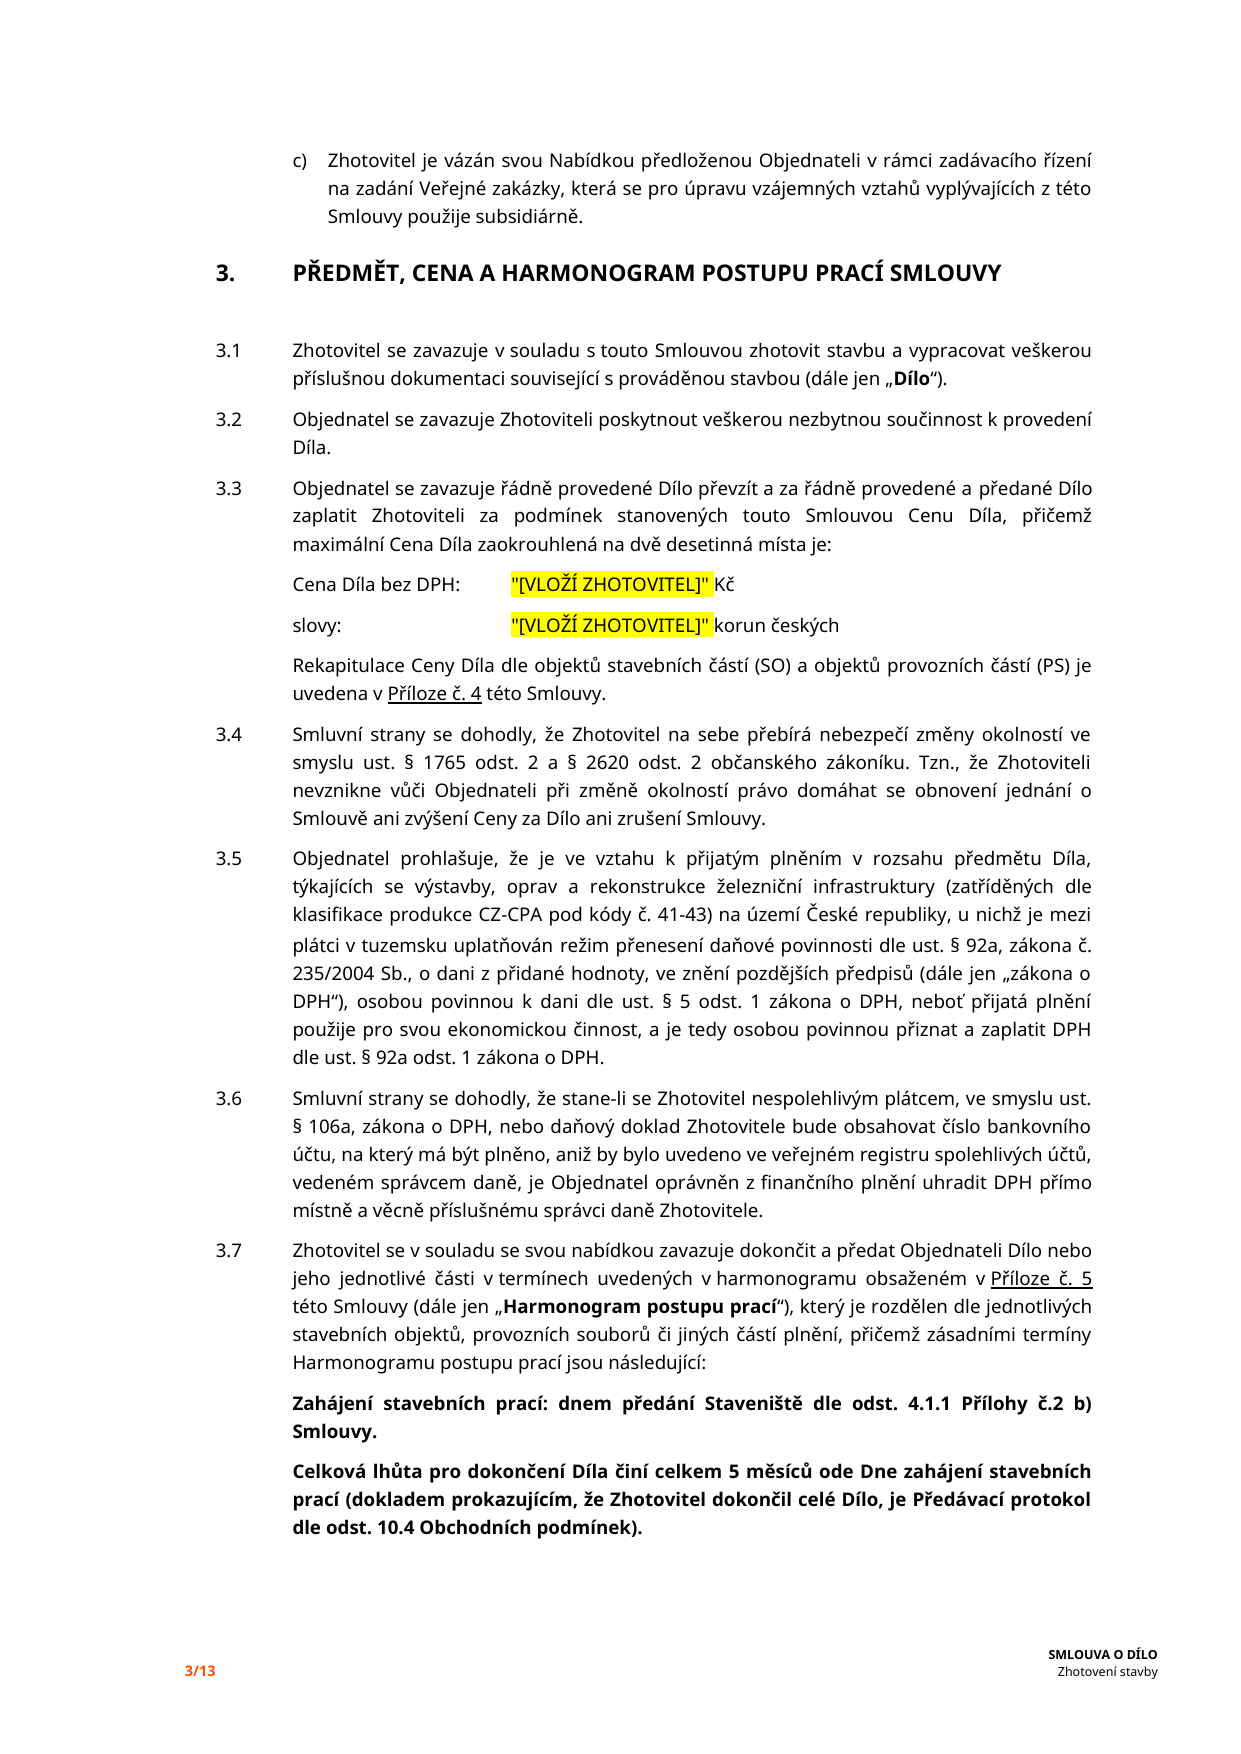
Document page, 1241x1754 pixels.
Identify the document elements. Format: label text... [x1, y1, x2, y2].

text Zahájení stavebních prací: dnem předání Staveniště dle odst. 4.1.1 Přílohy č.2 b) Smlouvy. [292, 1390, 1093, 1444]
text Celková lhůta pro dokončení Díla činí celkem 5 měsíců ode Dne zahájení stavebních prací (dokladem prokazujícím, že Zhotovitel dokončil celé Dílo, je Předávací protokol dle odst. 10.4 Obchodních podmínek). [292, 1459, 1093, 1540]
text Smluvní strany se dohodly, že Zhotovitel na sebe přebírá nebezpečí změny okolností ve smyslu ust. § 1765 odst. 2 a § 2620 odst. 2 občanského zákoníku. Tzn., že Zhotoviteli nevznikne vůči Objednateli při změně okolností právo domáhat se obnovení jednání o Smlouvě ani zvýšení Ceny za Dílo ani zrušení Smlouvy. [216, 721, 1093, 831]
text Smluvní strany se dohodly, že stane-li se Zhotovitel nespolehlivým plátcem, ve smyslu ust. § 106a, zákona o DPH, nebo daňový doklad Zhotovitele bude obsahovat číslo bankovního účtu, na který má být plněno, aniž by bylo uvedeno ve veřejném registru spolehlivých účtů, vedeném správcem daně, je Objednatel oprávněn z finančního plnění uhradit DPH přímo místně a věcně příslušnému správci daně Zhotovitele. [216, 1085, 1093, 1222]
text Zhotovitel je vázán svou Nabídkou předloženou Objednateli v rámci zadávacího řízení na zadání Veřejné zakázky, která se pro úpravu vzájemných vztahů vyplývajících z této Smlouvy použije subsidiárně. [292, 147, 1093, 229]
text slovy: korun českých [292, 612, 511, 637]
text Zhotovitel se v souladu se svou nabídkou zavazuje dokončit a předat Objednateli Dílo nebo jeho jednotlivé části v termínech uvedených v harmonogramu obsaženém v Příloze č. 5 této Smlouvy (dále jen „Harmonogram postupu prací“), který je rozdělen dle jednotlivých stavebních objektů, provozních souborů či jiných částí plnění, přičemž zásadními termíny Harmonogramu postupu prací jsou následující: [216, 1237, 1093, 1375]
text Objednatel se zavazuje Zhotoviteli poskytnout veškerou nezbytnou součinnost k provedení Díla. [216, 406, 1093, 460]
text Rekapitulace Ceny Díla dle objektů stavebních částí (SO) a objektů provozních částí (PS) je uvedena v Příloze č. 4 této Smlouvy. [292, 652, 1093, 706]
text slovy: korun českých [714, 612, 1093, 637]
text PŘEDMĚT, CENA A HARMONOGRAM POSTUPU PRACÍ SMLOUVY [216, 257, 1093, 288]
text Cena Díla bez DPH: Kč [292, 571, 511, 597]
text Objednatel prohlašuje, že je ve vztahu k přijatým plněním v rozsahu předmětu Díla, týkajících se výstavby, oprav a rekonstrukce železniční infrastruktury (zatříděných dle klasifikace produkce CZ-CPA pod kódy č. 41-43) na území České republiky, u nichž je mezi plátci v tuzemsku uplatňován režim přenesení daňové povinnosti dle ust. § 92a, zákona č. 235/2004 Sb., o dani z přidané hodnoty, ve znění pozdějších předpisů (dále jen „zákona o DPH“), osobou povinnou k dani dle ust. § 5 odst. 1 zákona o DPH, neboť přijatá plnění použije pro svou ekonomickou činnost, a je tedy osobou povinnou přiznat a zaplatit DPH dle ust. § 92a odst. 1 zákona o DPH. [216, 846, 1093, 1070]
text Objednatel se zavazuje řádně provedené Dílo převzít a za řádně provedené a předané Dílo zaplatit Zhotoviteli za podmínek stanovených touto Smlouvou Cenu Díla, přičemž maximální Cena Díla zaokrouhlená na dvě desetinná místa je: [216, 475, 1093, 556]
text Cena Díla bez DPH: Kč [714, 571, 1093, 597]
text Zhotovitel se zavazuje v souladu s touto Smlouvou zhotovit stavbu a vypracovat veškerou příslušnou dokumentaci související s prováděnou stavbou (dále jen „Dílo“). [216, 338, 1093, 391]
